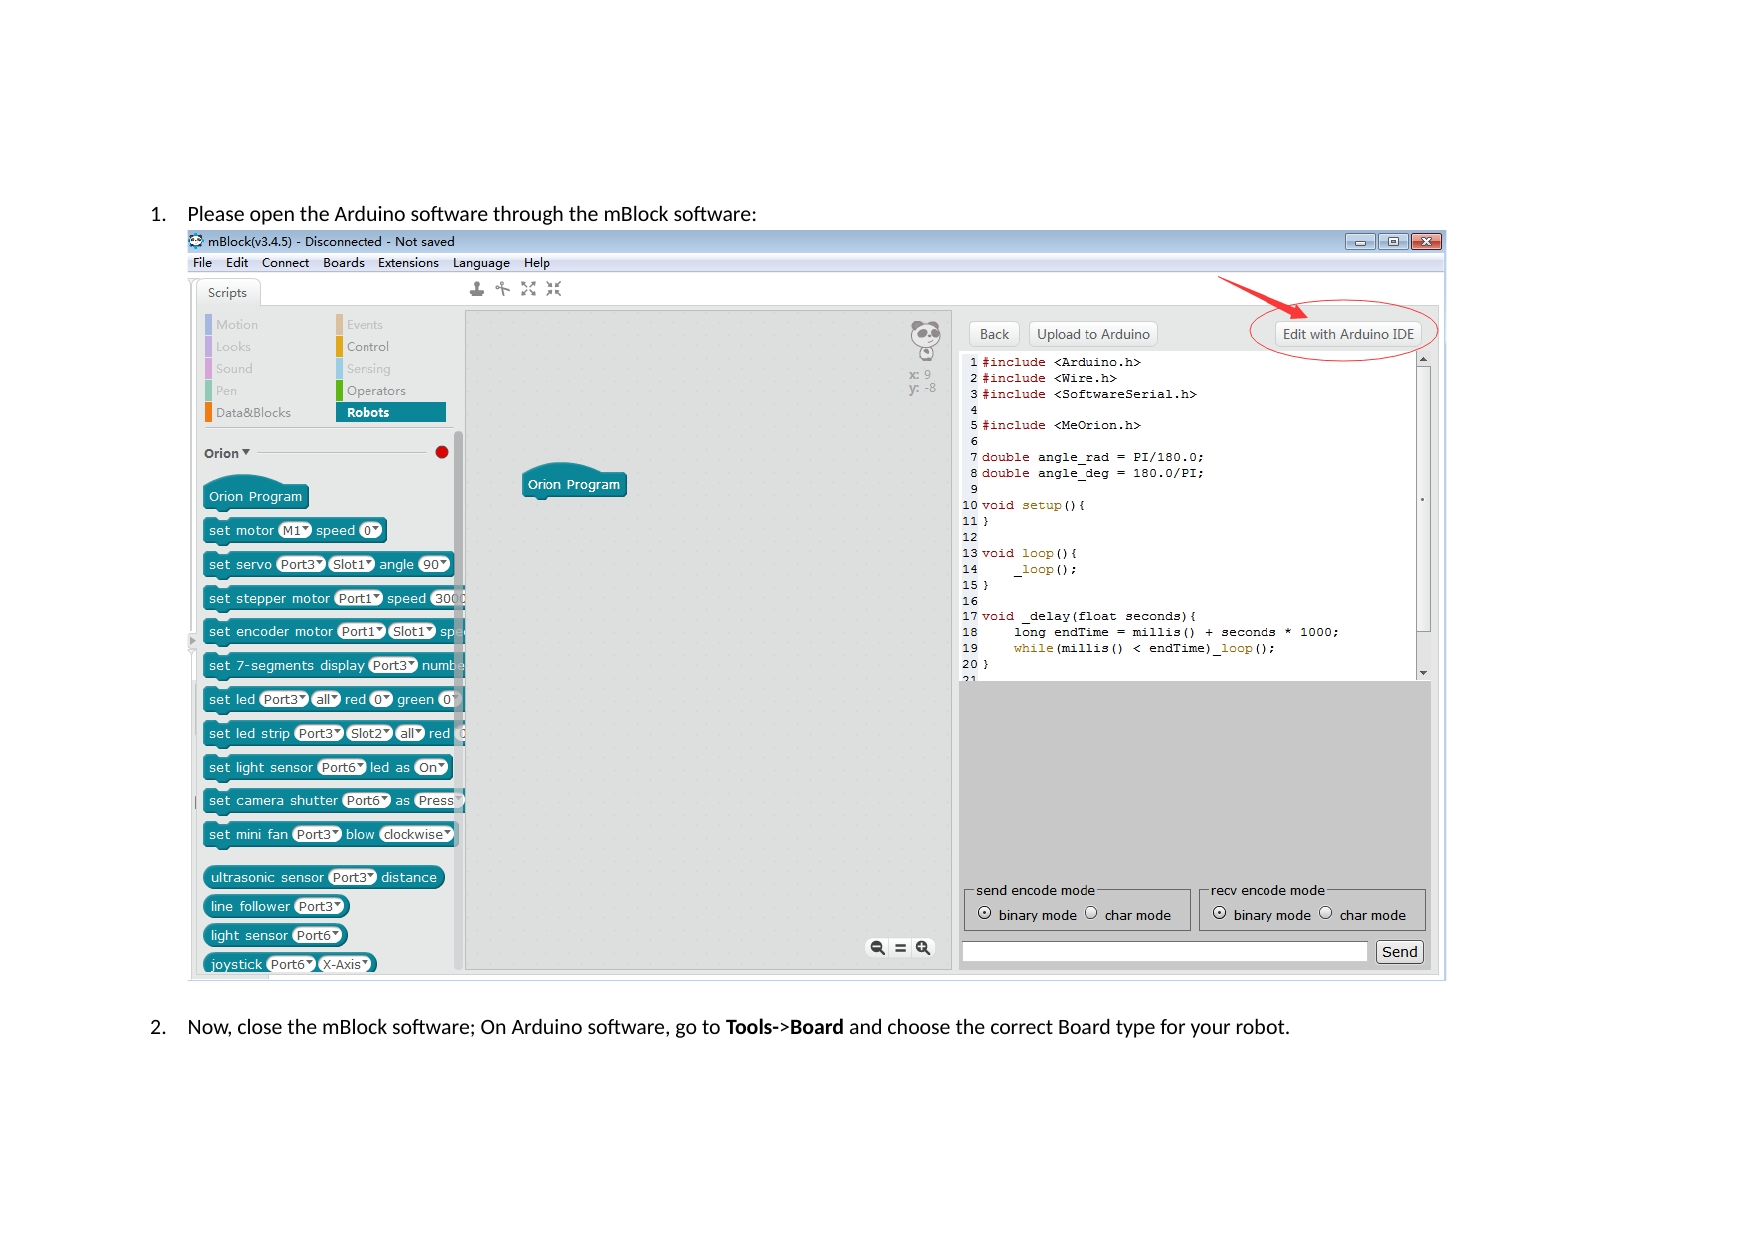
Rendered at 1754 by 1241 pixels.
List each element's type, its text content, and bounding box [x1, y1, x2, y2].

list Please open the Arduino software through the mBlock software: [150, 198, 1604, 230]
list Now, close the mBlock software; On Arduino software, go to Tools->Board and choose the correct Board type for your robot. [150, 1010, 1604, 1043]
picture [187, 230, 1447, 981]
